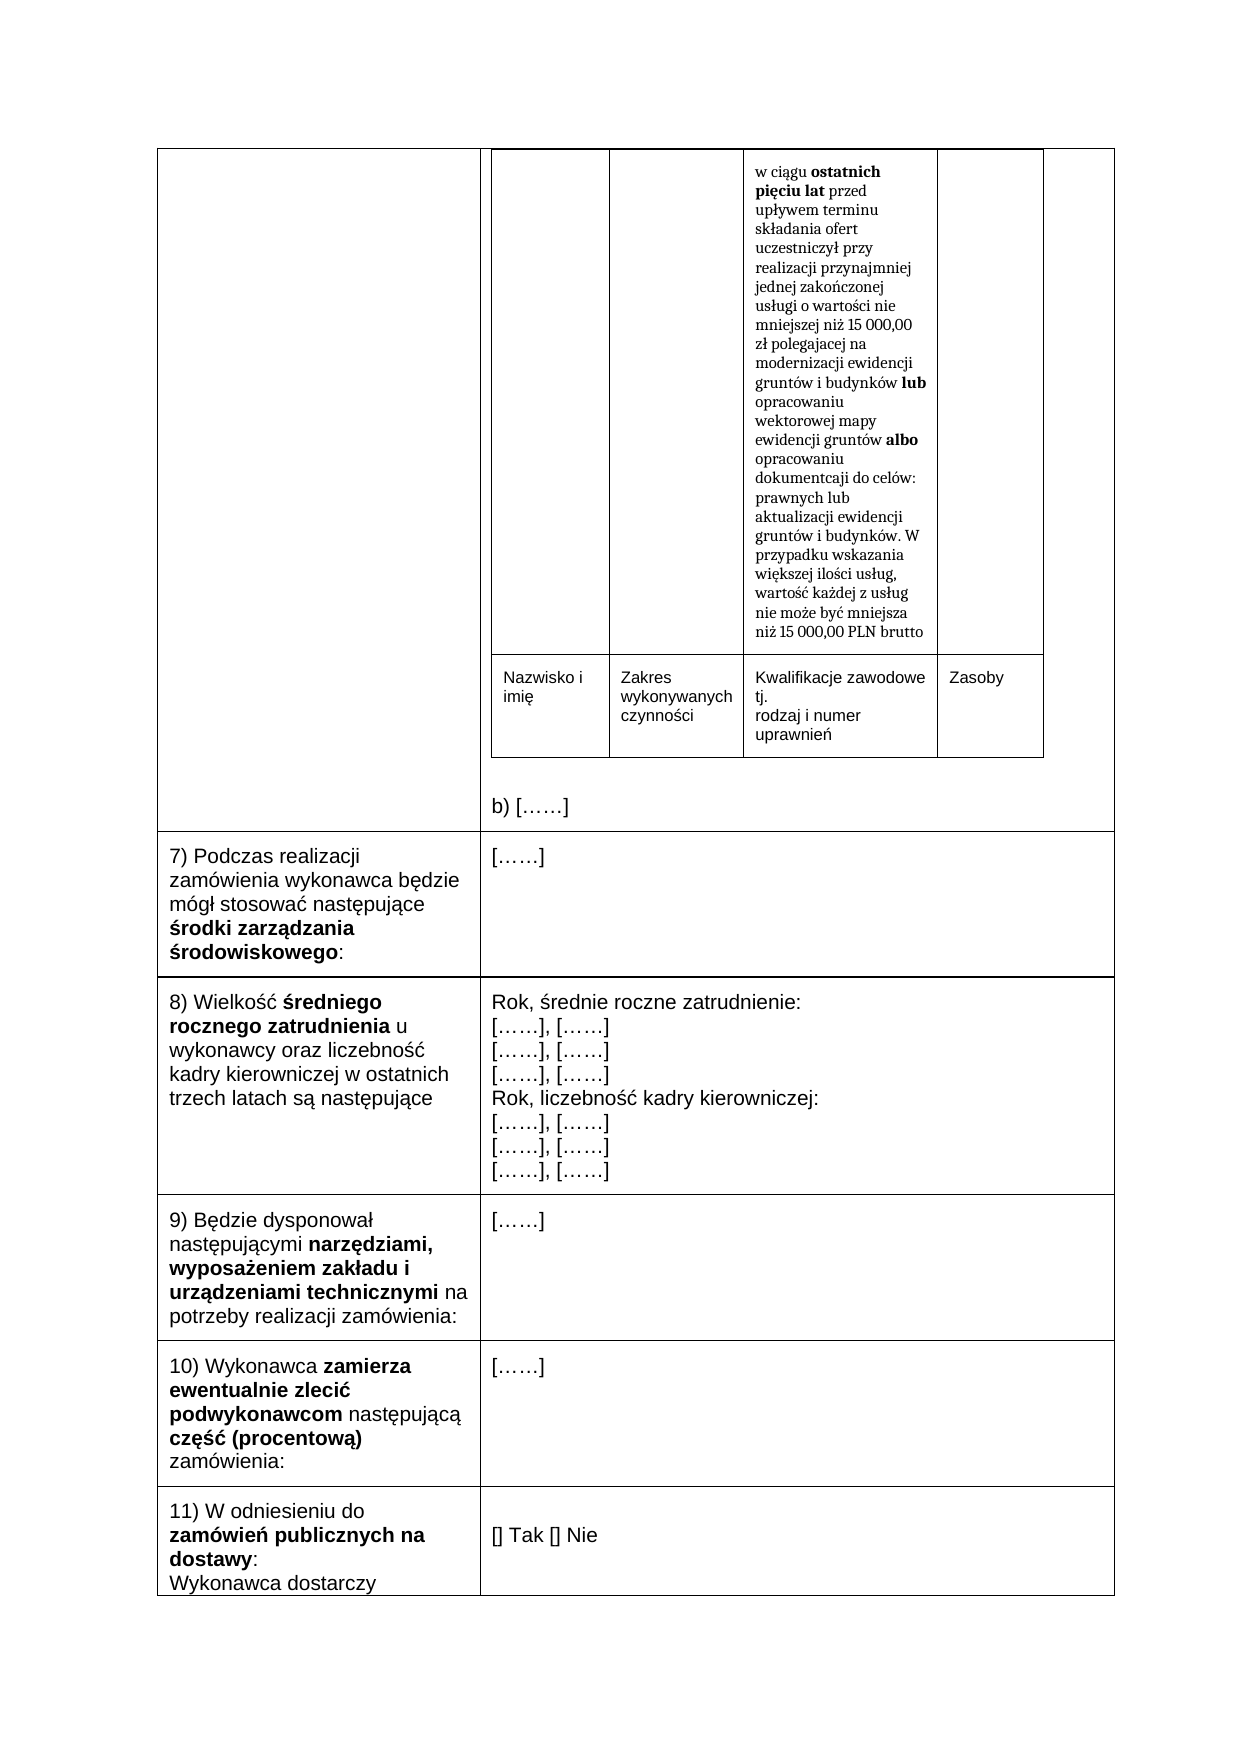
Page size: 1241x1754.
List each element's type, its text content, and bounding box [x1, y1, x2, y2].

table_cell 7) Podczas realizacji zamówienia wykonawca będzie mógł stosować następujące środki zarządzania środowiskowego: [158, 832, 480, 976]
table_cell [……] [481, 1341, 1114, 1486]
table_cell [158, 1487, 480, 1595]
table_cell 8) Wielkość średniego rocznego zatrudnienia u wykonawcy oraz liczebność kadry kierowniczej w ostatnich trzech latach są następujące [158, 978, 480, 1194]
table_cell [……] [481, 1195, 1114, 1340]
table_cell Rok, średnie roczne zatrudnienie: [……], [……] [……], [……] [……], [……] Rok, liczebność kadry kierowniczej: [……], [……] [……], [……] [……], [……] [481, 978, 1114, 1194]
table_cell a) [……] b) [……] [481, 149, 1114, 831]
table_cell [……] [481, 832, 1114, 976]
table_cell 9) Będzie dysponował następującymi narzędziami, wyposażeniem zakładu i urządzeniami technicznymi na potrzeby realizacji zamówienia: [158, 1195, 480, 1340]
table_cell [158, 149, 480, 831]
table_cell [481, 1487, 1114, 1595]
table_cell 10) Wykonawca zamierza ewentualnie zlecić podwykonawcom następującą część (procentową) zamówienia: [158, 1341, 480, 1486]
